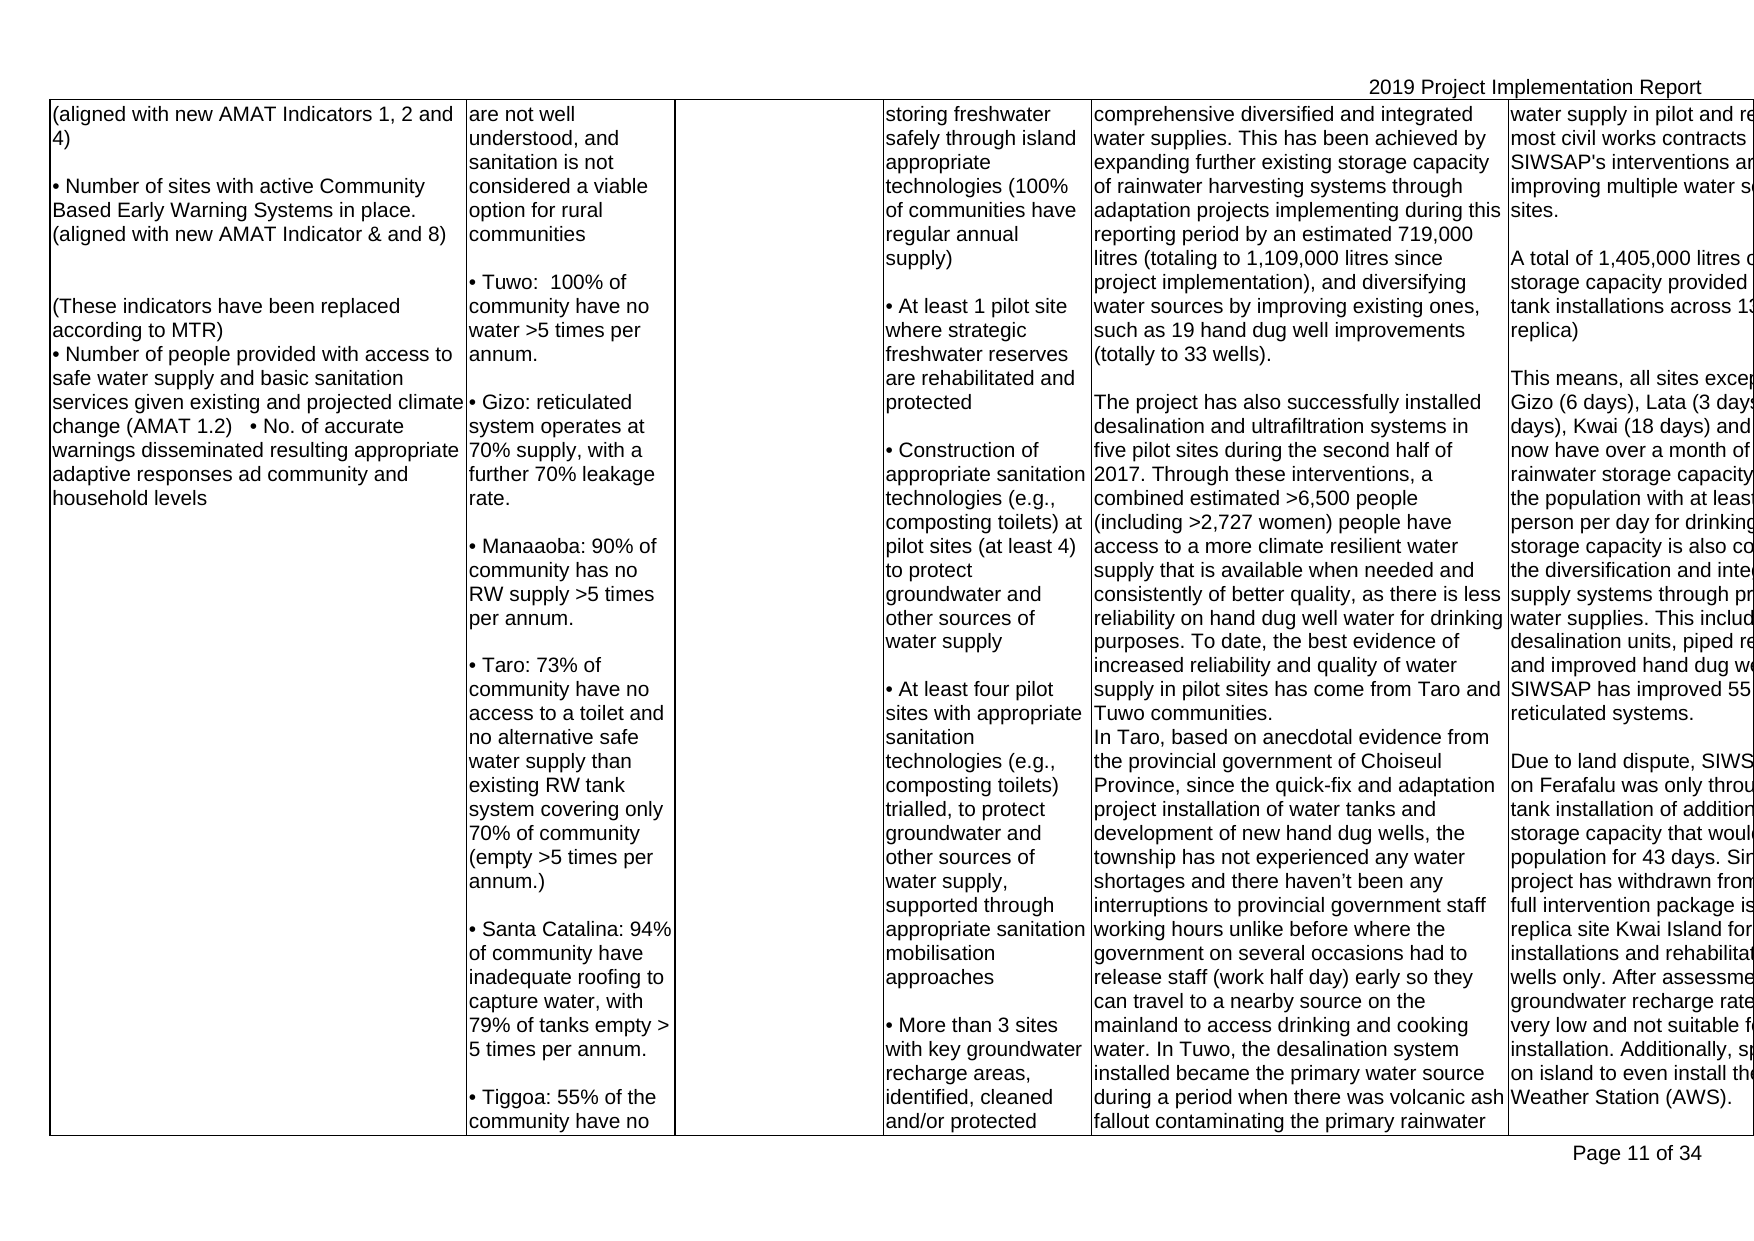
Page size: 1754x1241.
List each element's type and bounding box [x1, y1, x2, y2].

table_cell [1509, 100, 1753, 1134]
table_cell [51, 100, 466, 1134]
table_cell [676, 100, 883, 1134]
table_cell [1092, 100, 1508, 1134]
table_cell [467, 100, 674, 1134]
table_cell [884, 100, 1091, 1134]
